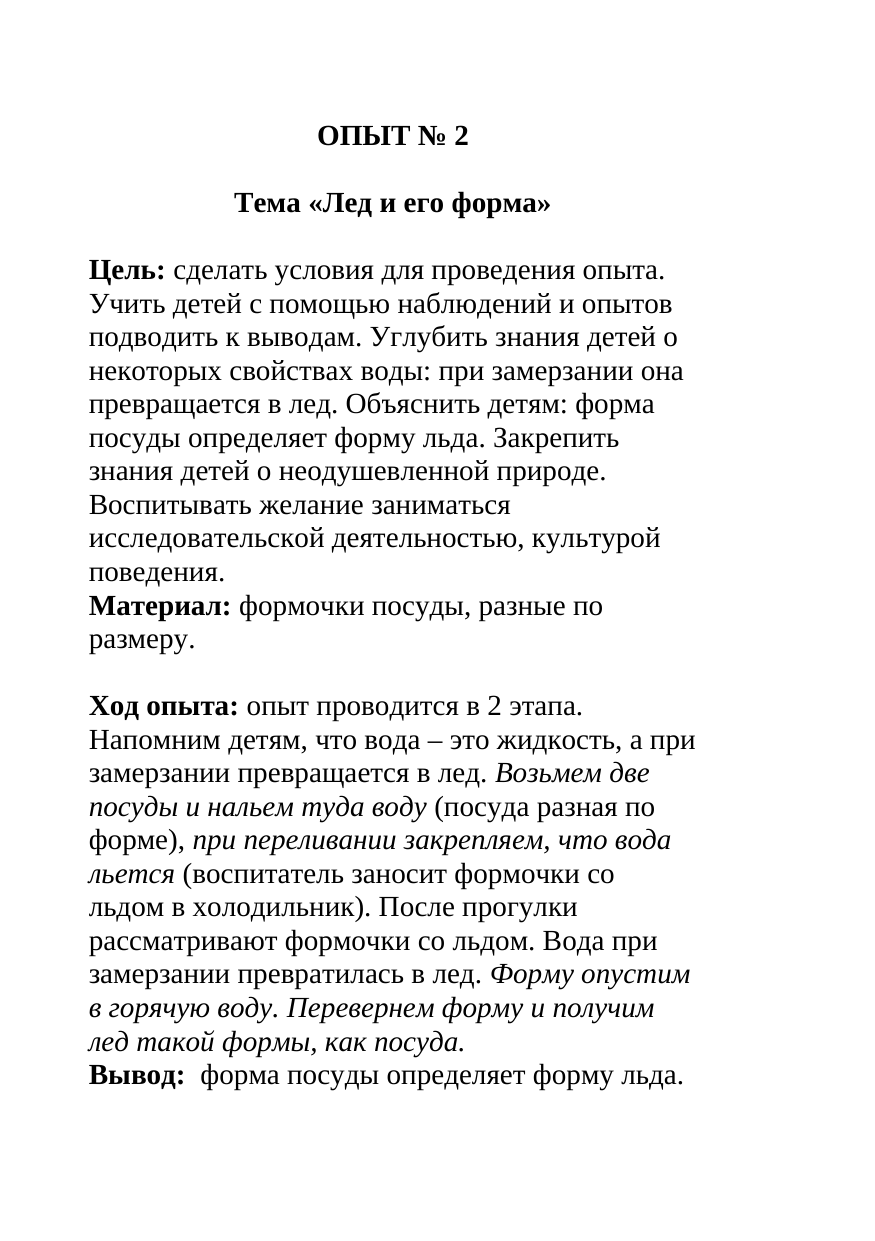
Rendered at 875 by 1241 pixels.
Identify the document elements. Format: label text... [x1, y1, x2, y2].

text ОПЫТ № 2 [88, 118, 697, 152]
text Вывод: форма посуды определяет форму льда. [88, 1057, 697, 1091]
text Материал: формочки посуды, разные по размеру. [88, 588, 697, 655]
text Ход опыта: опыт проводится в 2 этапа. Напомним детям, что вода – это жидкость, а при замерзании превращается в лед. Возьмем две посуды и нальем туда воду (посуда разная по форме), при переливании закрепляем, что вода льется (воспитатель заносит формочки со льдом в холодильник). После прогулки рассматривают формочки со льдом. Вода при замерзании превратилась в лед. Форму опустим в горячую воду. Перевернем форму и получим лед такой формы, как посуда. [88, 688, 697, 1057]
text Тема «Лед и его форма» [88, 185, 697, 219]
text Цель: сделать условия для проведения опыта. Учить детей с помощью наблюдений и опытов подводить к выводам. Углубить знания детей о некоторых свойствах воды: при замерзании она превращается в лед. Объяснить детям: форма посуды определяет форму льда. Закрепить знания детей о неодушевленной природе. Воспитывать желание заниматься исследовательской деятельностью, культурой поведения. [88, 252, 697, 588]
